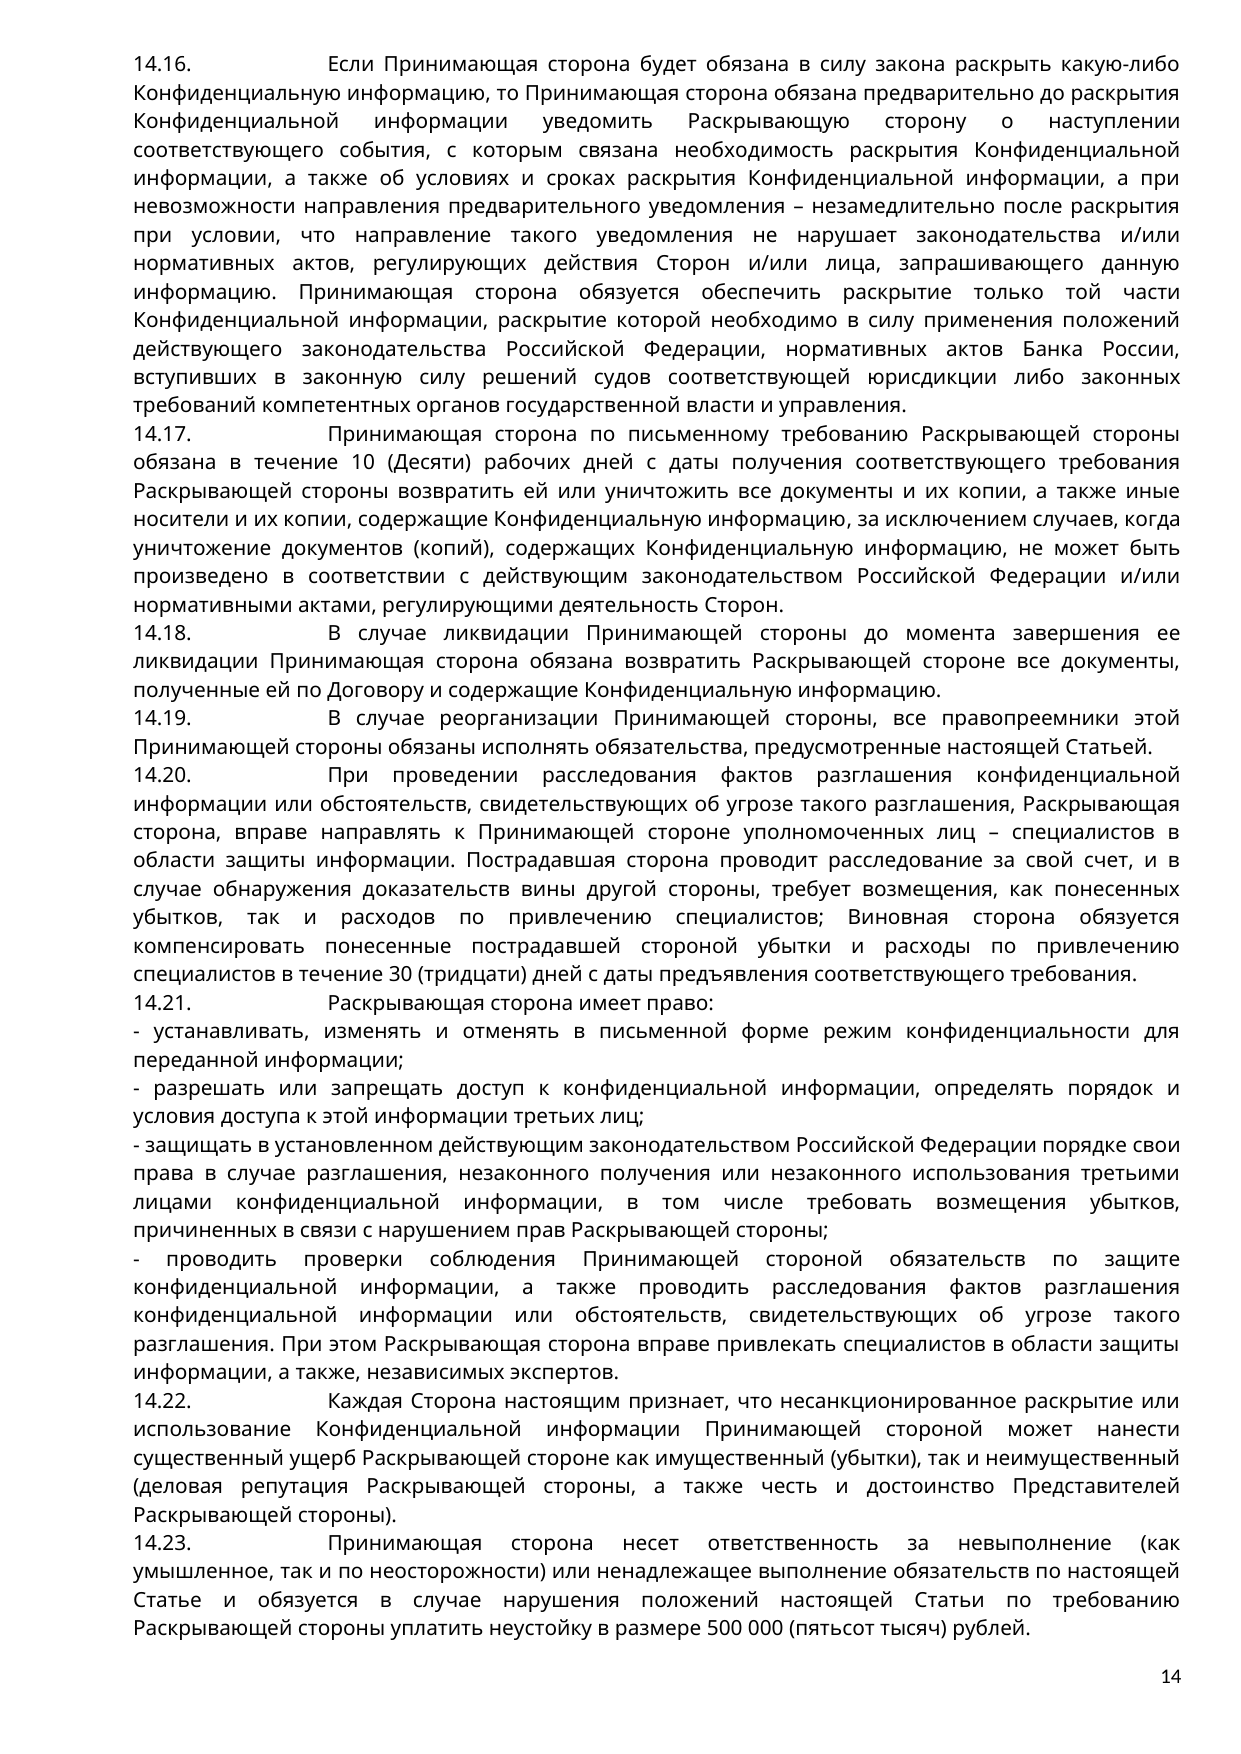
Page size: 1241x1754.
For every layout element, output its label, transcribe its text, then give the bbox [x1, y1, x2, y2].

text - устанавливать, изменять и отменять в письменной форме режим конфиденциальности для переданной информации; [133, 1016, 1181, 1073]
text - проводить проверки соблюдения Принимающей стороной обязательств по защите конфиденциальной информации, а также проводить расследования фактов разглашения конфиденциальной информации или обстоятельств, свидетельствующих об угрозе такого разглашения. При этом Раскрывающая сторона вправе привлекать специалистов в области защиты информации, а также, независимых экспертов. [133, 1244, 1181, 1386]
list Каждая Сторона настоящим признает, что несанкционированное раскрытие или использование Конфиденциальной информации Принимающей стороной может нанести существенный ущерб Раскрывающей стороне как имущественный (убытки), так и неимущественный (деловая репутация Раскрывающей стороны, а также честь и достоинство Представителей Раскрывающей стороны). [133, 1386, 1181, 1528]
list Принимающая сторона несет ответственность за невыполнение (как умышленное, так и по неосторожности) или ненадлежащее выполнение обязательств по настоящей Статье и обязуется в случае нарушения положений настоящей Статьи по требованию Раскрывающей стороны уплатить неустойку в размере 500 000 (пятьсот тысяч) рублей. [133, 1528, 1181, 1642]
list В случае реорганизации Принимающей стороны, все правопреемники этой Принимающей стороны обязаны исполнять обязательства, предусмотренные настоящей Статьей. [133, 703, 1181, 760]
list При проведении расследования фактов разглашения конфиденциальной информации или обстоятельств, свидетельствующих об угрозе такого разглашения, Раскрывающая сторона, вправе направлять к Принимающей стороне уполномоченных лиц – специалистов в области защиты информации. Пострадавшая сторона проводит расследование за свой счет, и в случае обнаружения доказательств вины другой стороны, требует возмещения, как понесенных убытков, так и расходов по привлечению специалистов; Виновная сторона обязуется компенсировать понесенные пострадавшей стороной убытки и расходы по привлечению специалистов в течение 30 (тридцати) дней с даты предъявления соответствующего требования. [133, 760, 1181, 988]
text - разрешать или запрещать доступ к конфиденциальной информации, определять порядок и условия доступа к этой информации третьих лиц; [133, 1073, 1181, 1130]
text - защищать в установленном действующим законодательством Российской Федерации порядке свои права в случае разглашения, незаконного получения или незаконного использования третьими лицами конфиденциальной информации, в том числе требовать возмещения убытков, причиненных в связи с нарушением прав Раскрывающей стороны; [133, 1130, 1181, 1244]
list В случае ликвидации Принимающей стороны до момента завершения ее ликвидации Принимающая сторона обязана возвратить Раскрывающей стороне все документы, полученные ей по Договору и содержащие Конфиденциальную информацию. [133, 618, 1181, 703]
list Раскрывающая сторона имеет право: [133, 988, 1181, 1016]
list Если Принимающая сторона будет обязана в силу закона раскрыть какую-либо Конфиденциальную информацию, то Принимающая сторона обязана предварительно до раскрытия Конфиденциальной информации уведомить Раскрывающую сторону о наступлении соответствующего события, с которым связана необходимость раскрытия Конфиденциальной информации, а также об условиях и сроках раскрытия Конфиденциальной информации, а при невозможности направления предварительного уведомления – незамедлительно после раскрытия при условии, что направление такого уведомления не нарушает законодательства и/или нормативных актов, регулирующих действия Сторон и/или лица, запрашивающего данную информацию. Принимающая сторона обязуется обеспечить раскрытие только той части Конфиденциальной информации, раскрытие которой необходимо в силу применения положений действующего законодательства Российской Федерации, нормативных актов Банка России, вступивших в законную силу решений судов соответствующей юрисдикции либо законных требований компетентных органов государственной власти и управления. [133, 49, 1181, 419]
list Принимающая сторона по письменному требованию Раскрывающей стороны обязана в течение 10 (Десяти) рабочих дней с даты получения соответствующего требования Раскрывающей стороны возвратить ей или уничтожить все документы и их копии, а также иные носители и их копии, содержащие Конфиденциальную информацию, за исключением случаев, когда уничтожение документов (копий), содержащих Конфиденциальную информацию, не может быть произведено в соответствии с действующим законодательством Российской Федерации и/или нормативными актами, регулирующими деятельность Сторон. [133, 419, 1181, 618]
